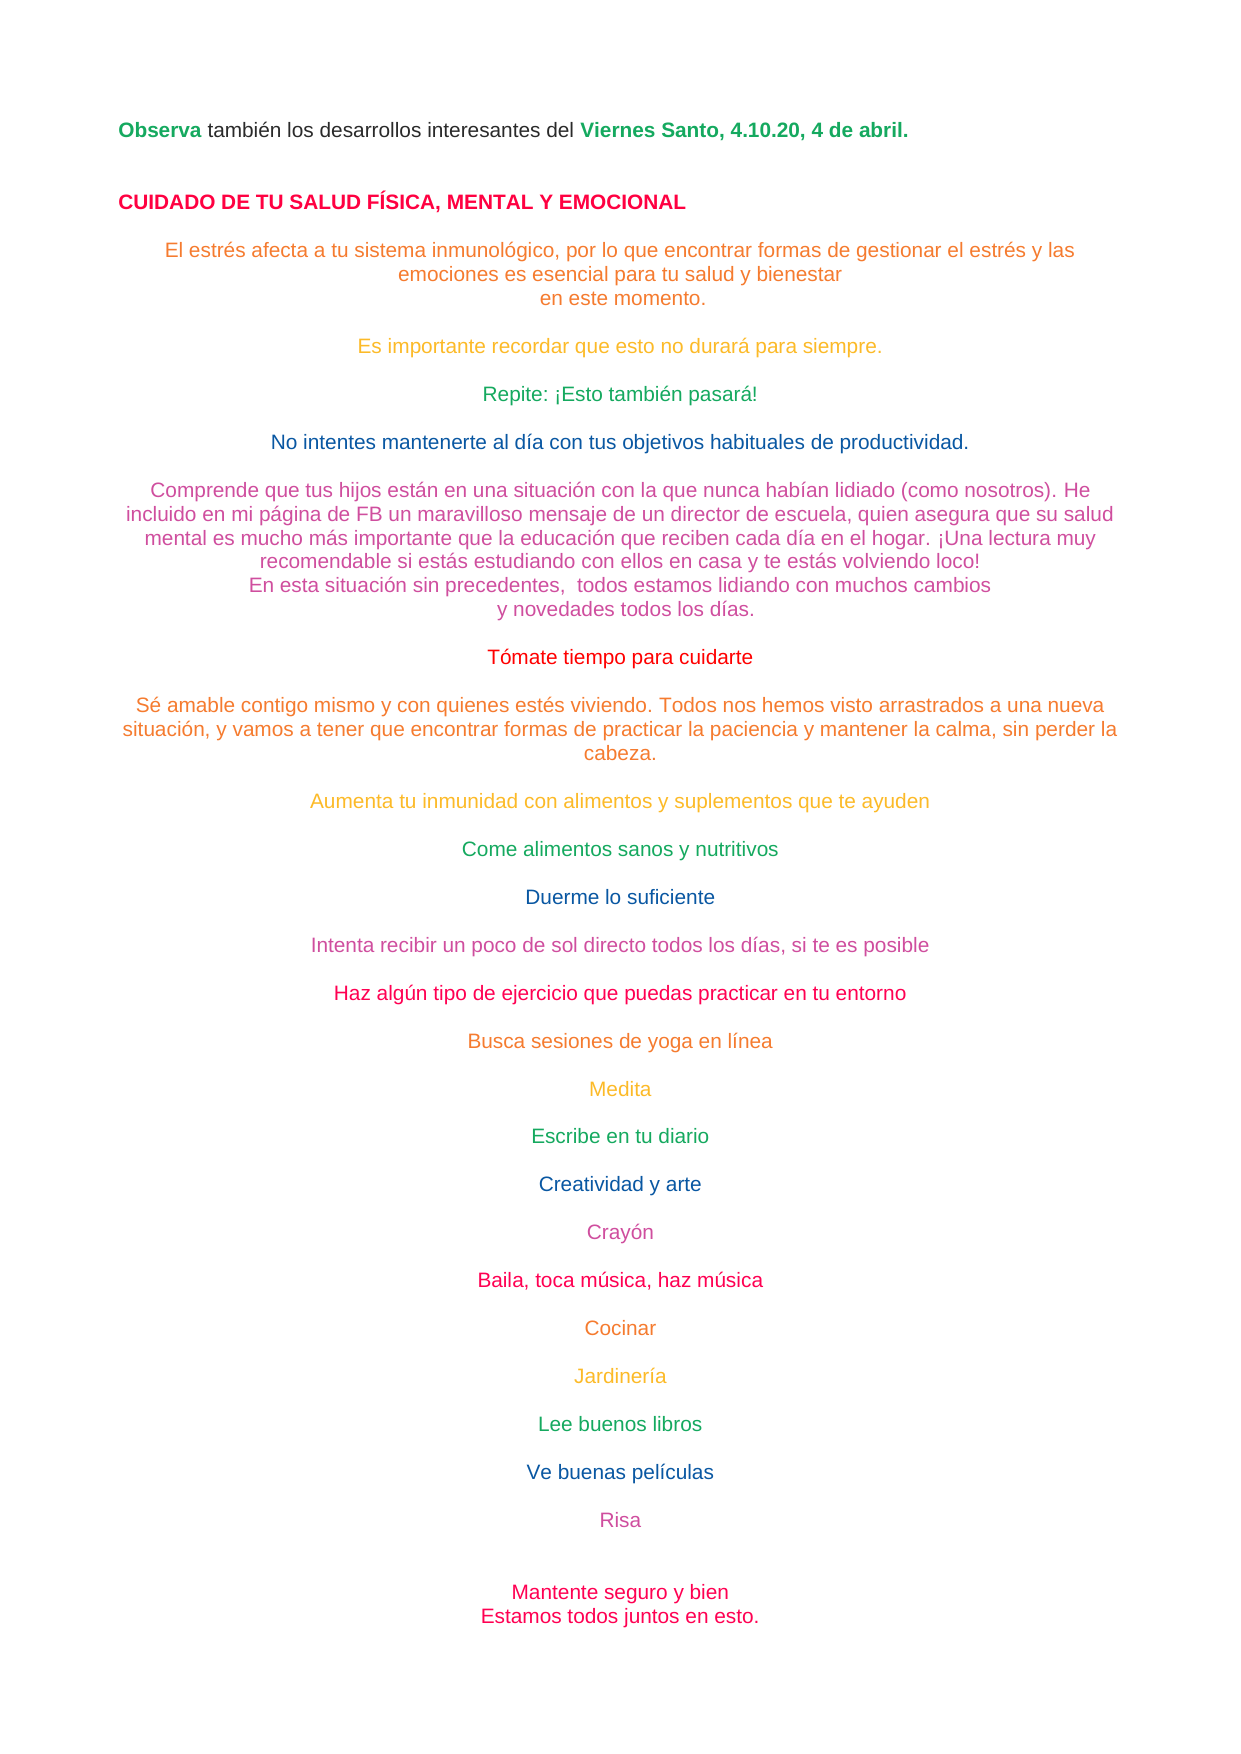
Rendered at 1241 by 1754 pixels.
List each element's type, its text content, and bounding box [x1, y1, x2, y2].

text Aumenta tu inmunidad con alimentos y suplementos que te ayuden [118, 789, 1122, 813]
text Busca sesiones de yoga en línea [118, 1028, 1122, 1052]
text Mantente seguro y bien [118, 1579, 1122, 1603]
text No intentes mantenerte al día con tus objetivos habituales de productividad. [118, 429, 1122, 453]
text Lee buenos libros [118, 1412, 1122, 1436]
text El estrés afecta a tu sistema inmunológico, por lo que encontrar formas de gestionar el estrés y las emociones es esencial para tu salud y bienestar [118, 238, 1122, 286]
text Comprende que tus hijos están en una situación con la que nunca habían lidiado (como nosotros). He incluido en mi página de FB un maravilloso mensaje de un director de escuela, quien asegura que su salud mental es mucho más importante que la educación que reciben cada día en el hogar. ¡Una lectura muy recomendable si estás estudiando con ellos en casa y te estás volviendo loco! [118, 477, 1122, 573]
text Crayón [118, 1220, 1122, 1244]
text y novedades todos los días. [118, 597, 1122, 621]
text En esta situación sin precedentes, todos estamos lidiando con muchos cambios [118, 573, 1122, 597]
text Sé amable contigo mismo y con quienes estés viviendo. Todos nos hemos visto arrastrados a una nueva situación, y vamos a tener que encontrar formas de practicar la paciencia y mantener la calma, sin perder la cabeza. [118, 693, 1122, 765]
text Risa [118, 1508, 1122, 1532]
text Creatividad y arte [118, 1172, 1122, 1196]
text Estamos todos juntos en esto. [118, 1603, 1122, 1627]
text en este momento. [118, 286, 1122, 310]
text Ve buenas películas [118, 1460, 1122, 1484]
text Duerme lo suficiente [118, 885, 1122, 909]
text Tómate tiempo para cuidarte [118, 645, 1122, 669]
text Medita [118, 1076, 1122, 1100]
text Come alimentos sanos y nutritivos [118, 837, 1122, 861]
text Intenta recibir un poco de sol directo todos los días, si te es posible [118, 933, 1122, 957]
text Haz algún tipo de ejercicio que puedas practicar en tu entorno [118, 981, 1122, 1004]
text Escribe en tu diario [118, 1124, 1122, 1148]
text Jardinería [118, 1364, 1122, 1388]
text CUIDADO DE TU SALUD FÍSICA, MENTAL Y EMOCIONAL [118, 190, 1122, 214]
text Baila, toca música, haz música [118, 1268, 1122, 1292]
text Cocinar [118, 1316, 1122, 1340]
text Es importante recordar que esto no durará para siempre. [118, 334, 1122, 358]
text Observa también los desarrollos interesantes del Viernes Santo, 4.10.20, 4 de abril. [118, 118, 1122, 142]
text Repite: ¡Esto también pasará! [118, 382, 1122, 406]
